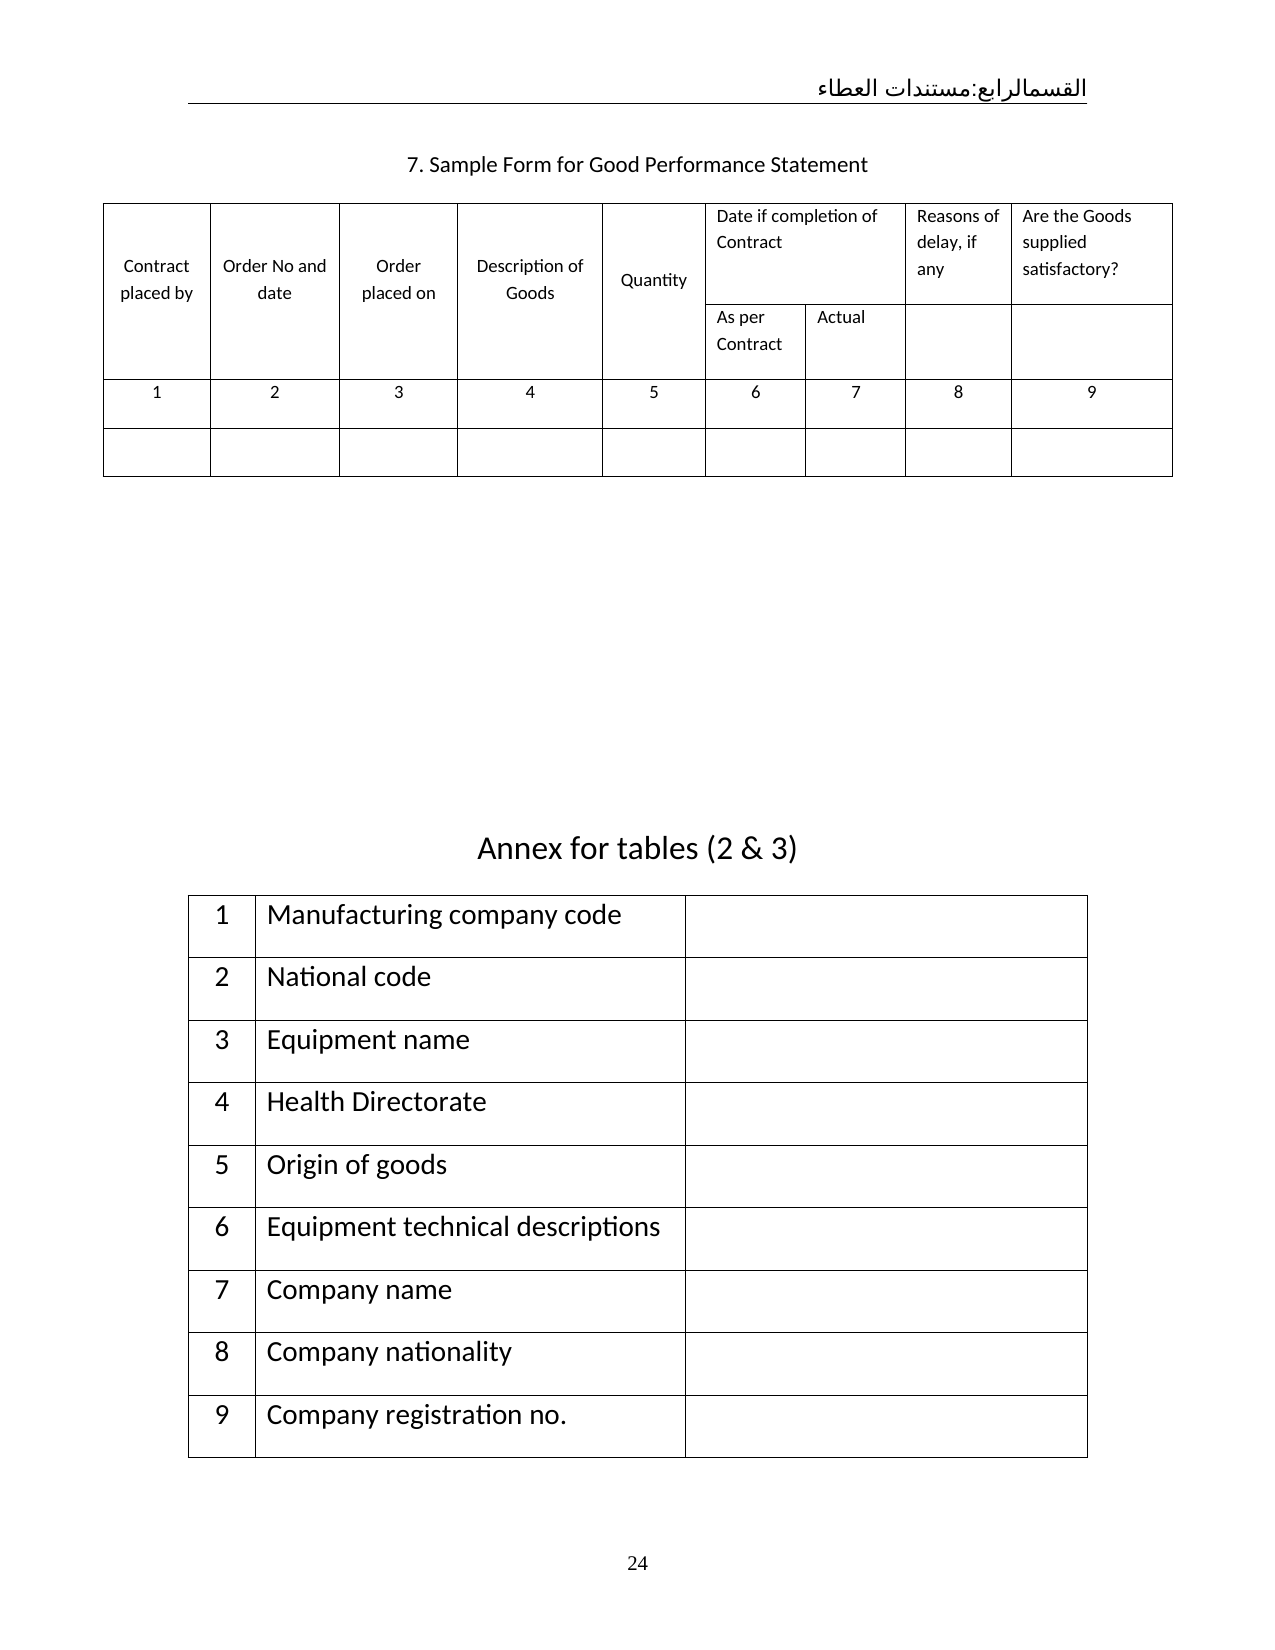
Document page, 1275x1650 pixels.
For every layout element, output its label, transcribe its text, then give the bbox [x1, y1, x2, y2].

table_cell Health Directorate [256, 1083, 685, 1145]
table_cell [686, 1396, 1087, 1457]
table_cell 2 [189, 958, 255, 1020]
table_cell 5 [189, 1146, 255, 1207]
table_cell 1 [104, 380, 210, 428]
table_cell [686, 1146, 1087, 1207]
table_cell 4 [189, 1083, 255, 1145]
text Annex for tables (2 & 3) [187, 827, 1087, 868]
table_header Reasons of delay, if any [906, 204, 1011, 304]
table_header Order placed on [340, 204, 457, 379]
table_cell [211, 429, 339, 476]
table_cell [340, 429, 457, 476]
table_cell 3 [340, 380, 457, 428]
table_header Manufacturing company code [256, 896, 685, 957]
table_header Date if completion of Contract [706, 204, 905, 304]
text 7. Sample Form for Good Performance Statement [187, 150, 1087, 178]
table_cell 6 [189, 1208, 255, 1270]
table_cell 2 [211, 380, 339, 428]
table_cell As per Contract [706, 305, 805, 379]
table_cell [1012, 429, 1172, 476]
table_cell [706, 429, 805, 476]
table_cell 4 [458, 380, 602, 428]
table_cell 9 [1012, 380, 1172, 428]
table_cell 8 [906, 380, 1011, 428]
table_cell 5 [603, 380, 705, 428]
table_header Description of Goods [458, 204, 602, 379]
table_cell Equipment name [256, 1021, 685, 1082]
table_cell [104, 429, 210, 476]
table_cell [686, 1208, 1087, 1270]
table_header [686, 896, 1087, 957]
table_cell [686, 1333, 1087, 1395]
table_header Order No and date [211, 204, 339, 379]
table_cell [458, 429, 602, 476]
table_cell [686, 1083, 1087, 1145]
table_cell National code [256, 958, 685, 1020]
table_cell [906, 429, 1011, 476]
table_cell 9 [189, 1396, 255, 1457]
table_cell [686, 958, 1087, 1020]
table_header Quantity [603, 204, 705, 379]
table_cell 3 [189, 1021, 255, 1082]
table_cell [906, 305, 1011, 379]
table_cell 7 [806, 380, 905, 428]
table_cell [686, 1271, 1087, 1332]
table_cell [1012, 305, 1172, 379]
table_cell Equipment technical descriptions [256, 1208, 685, 1270]
table_cell Origin of goods [256, 1146, 685, 1207]
table_cell 6 [706, 380, 805, 428]
table_cell Company name [256, 1271, 685, 1332]
table_header Are the Goods supplied satisfactory? [1012, 204, 1172, 304]
table_cell 8 [189, 1333, 255, 1395]
table_cell [603, 429, 705, 476]
table_cell [806, 429, 905, 476]
table_cell [686, 1021, 1087, 1082]
table_cell 7 [189, 1271, 255, 1332]
table_cell Company nationality [256, 1333, 685, 1395]
table_header Contract placed by [104, 204, 210, 379]
table_cell Company registration no. [256, 1396, 685, 1457]
table_cell Actual [806, 305, 905, 379]
table_header 1 [189, 896, 255, 957]
